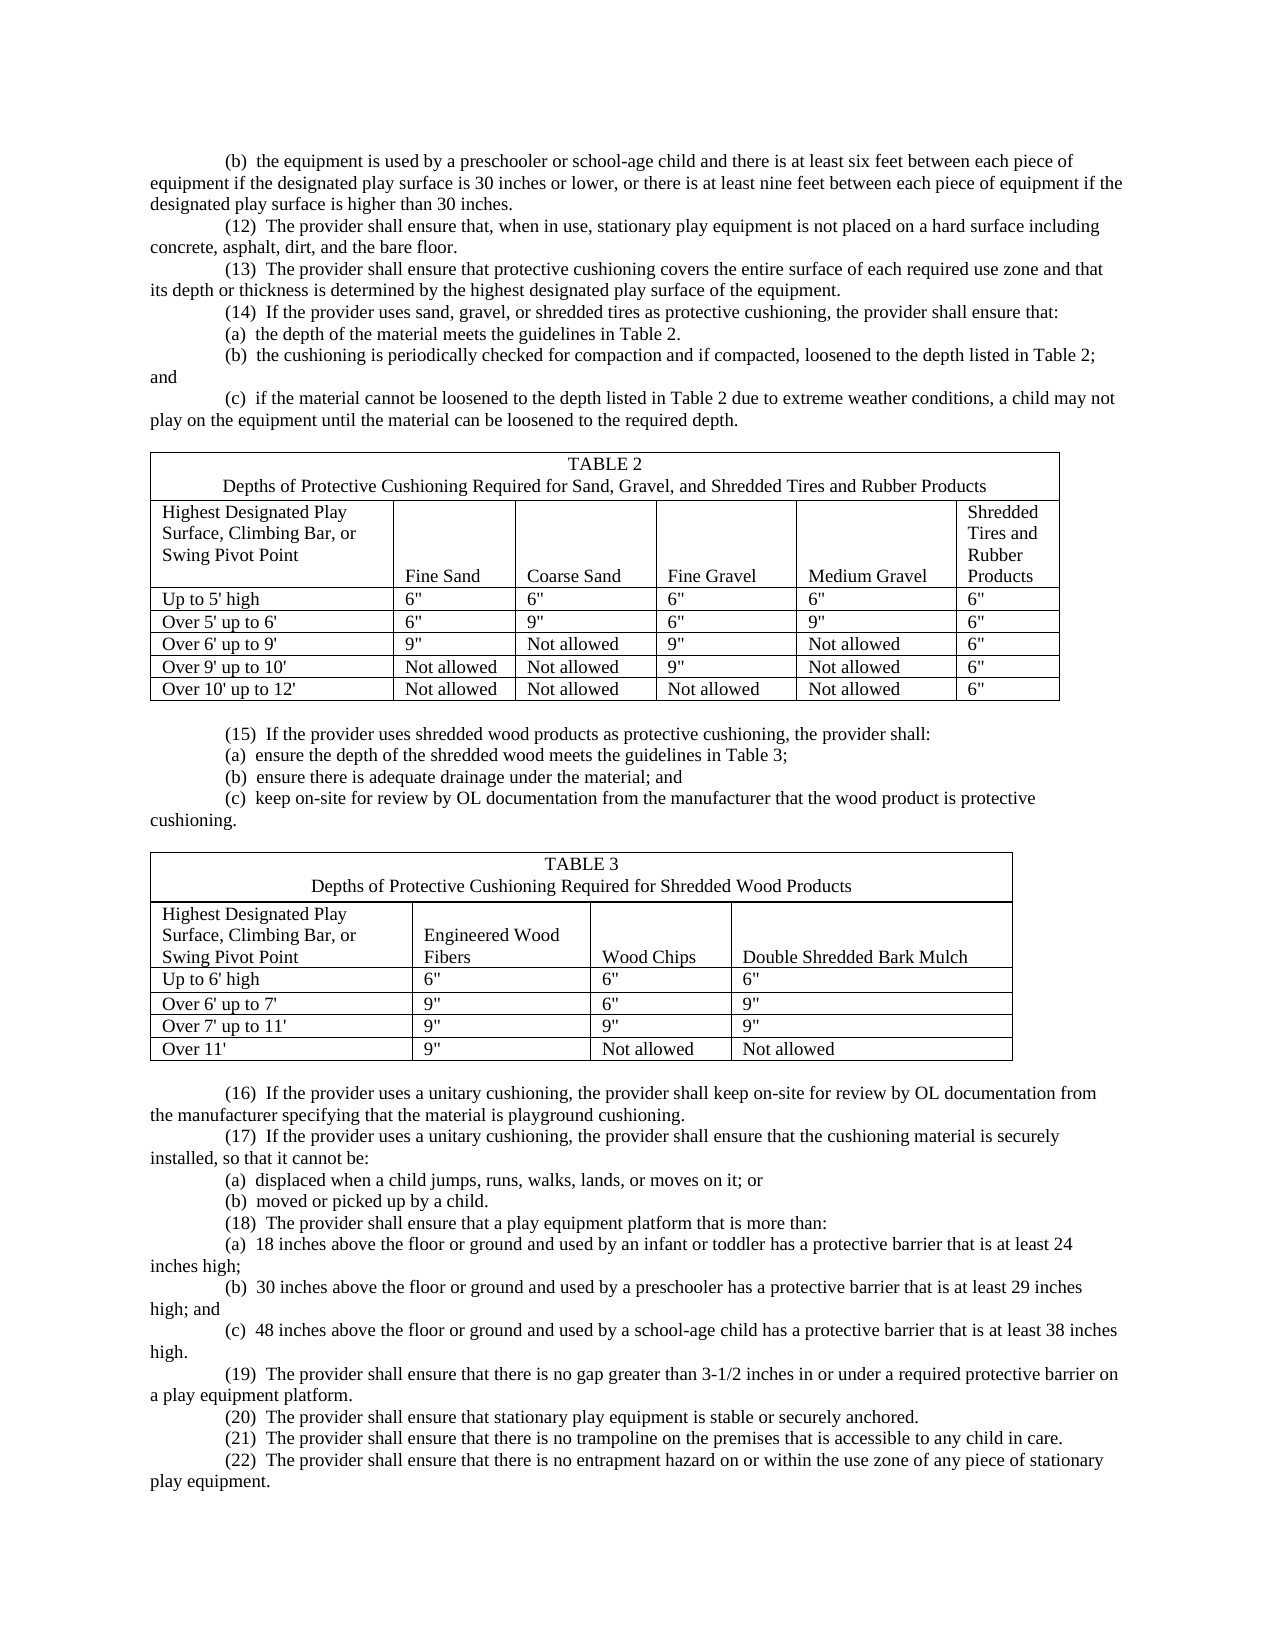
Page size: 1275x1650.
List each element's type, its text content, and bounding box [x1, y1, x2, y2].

table_cell 6" [591, 993, 731, 1014]
table_cell Not allowed [591, 1038, 731, 1059]
table_cell Up to 5' high [151, 588, 393, 609]
table_cell 9" [732, 993, 1012, 1014]
table_cell Shredded Tires and Rubber Products [957, 501, 1059, 587]
text (17) If the provider uses a unitary cushioning, the provider shall ensure that the cushioning material is securely installed, so that it cannot be: [150, 1125, 1125, 1168]
table_cell Wood Chips [591, 903, 731, 967]
table_cell 9" [732, 1015, 1012, 1037]
table_cell Over 11' [151, 1038, 412, 1059]
text (a) ensure the depth of the shredded wood meets the guidelines in Table 3; [150, 744, 1125, 766]
table_cell Highest Designated Play Surface, Climbing Bar, or Swing Pivot Point [151, 903, 412, 967]
table_cell 9" [591, 1015, 731, 1037]
table_cell 6" [957, 588, 1059, 609]
table_cell Fine Sand [394, 501, 515, 587]
text (20) The provider shall ensure that stationary play equipment is stable or securely anchored. [150, 1406, 1125, 1427]
text (a) the depth of the material meets the guidelines in Table 2. [150, 322, 1125, 344]
table_cell 6" [413, 968, 590, 992]
text (c) keep on-site for review by OL documentation from the manufacturer that the wood product is protective cushioning. [150, 787, 1125, 830]
text (b) 30 inches above the floor or ground and used by a preschooler has a protective barrier that is at least 29 inches high; and [150, 1276, 1125, 1319]
table_cell 6" [591, 968, 731, 992]
table_cell Highest Designated Play Surface, Climbing Bar, or Swing Pivot Point [151, 501, 393, 587]
table_cell Fine Gravel [657, 501, 796, 587]
table_cell 9" [797, 611, 956, 632]
table_cell 9" [657, 633, 796, 655]
table_cell Not allowed [516, 656, 656, 677]
table_cell 9" [516, 611, 656, 632]
text (a) displaced when a child jumps, runs, walks, lands, or moves on it; or [150, 1168, 1125, 1190]
table_cell 6" [957, 678, 1059, 700]
text (c) if the material cannot be loosened to the depth listed in Table 2 due to extreme weather conditions, a child may not play on the equipment until the material can be loosened to the required depth. [150, 387, 1125, 430]
table_cell Medium Gravel [797, 501, 956, 587]
table_cell 6" [394, 611, 515, 632]
text (b) ensure there is adequate drainage under the material; and [150, 766, 1125, 787]
text (c) 48 inches above the floor or ground and used by a school-age child has a protective barrier that is at least 38 inches high. [150, 1319, 1125, 1362]
table_cell 9" [413, 1015, 590, 1037]
table_cell 6" [657, 611, 796, 632]
text (15) If the provider uses shredded wood products as protective cushioning, the provider shall: [150, 722, 1125, 744]
table_cell 6" [797, 588, 956, 609]
table_cell Over 6' up to 7' [151, 993, 412, 1014]
table_cell 6" [957, 656, 1059, 677]
table_cell Up to 6' high [151, 968, 412, 992]
table_cell Over 5' up to 6' [151, 611, 393, 632]
text (b) the cushioning is periodically checked for compaction and if compacted, loosened to the depth listed in Table 2; and [150, 344, 1125, 387]
text (19) The provider shall ensure that there is no gap greater than 3-1/2 inches in or under a required protective barrier on a play equipment platform. [150, 1362, 1125, 1406]
table_cell 9" [413, 993, 590, 1014]
table_cell Not allowed [732, 1038, 1012, 1059]
table_cell 9" [657, 656, 796, 677]
table_cell 6" [957, 633, 1059, 655]
table_cell Not allowed [797, 656, 956, 677]
table_cell 9" [413, 1038, 590, 1059]
table_cell 6" [957, 611, 1059, 632]
text (13) The provider shall ensure that protective cushioning covers the entire surface of each required use zone and that its depth or thickness is determined by the highest designated play surface of the equipment. [150, 258, 1125, 301]
text (b) the equipment is used by a preschooler or school-age child and there is at least six feet between each piece of equipment if the designated play surface is 30 inches or lower, or there is at least nine feet between each piece of equipment if the designated play surface is higher than 30 inches. [150, 150, 1125, 215]
text (21) The provider shall ensure that there is no trampoline on the premises that is accessible to any child in care. [150, 1427, 1125, 1449]
table_cell Not allowed [797, 633, 956, 655]
table_cell Not allowed [394, 656, 515, 677]
table_cell Engineered Wood Fibers [413, 903, 590, 967]
table_cell 6" [394, 588, 515, 609]
table_cell Not allowed [516, 633, 656, 655]
table_cell Double Shredded Bark Mulch [732, 903, 1012, 967]
table_cell Over 10' up to 12' [151, 678, 393, 700]
table_header TABLE 3 Depths of Protective Cushioning Required for Shredded Wood Products [151, 853, 1012, 901]
text (b) moved or picked up by a child. [150, 1190, 1125, 1212]
table_cell 6" [657, 588, 796, 609]
text (22) The provider shall ensure that there is no entrapment hazard on or within the use zone of any piece of stationary play equipment. [150, 1449, 1125, 1492]
text (14) If the provider uses sand, gravel, or shredded tires as protective cushioning, the provider shall ensure that: [150, 301, 1125, 322]
table_cell Not allowed [797, 678, 956, 700]
table_cell Not allowed [516, 678, 656, 700]
table_cell Over 7' up to 11' [151, 1015, 412, 1037]
text (12) The provider shall ensure that, when in use, stationary play equipment is not placed on a hard surface including concrete, asphalt, dirt, and the bare floor. [150, 215, 1125, 258]
text (18) The provider shall ensure that a play equipment platform that is more than: [150, 1212, 1125, 1233]
table_cell Not allowed [394, 678, 515, 700]
table_cell Coarse Sand [516, 501, 656, 587]
table_cell Over 6' up to 9' [151, 633, 393, 655]
table_header TABLE 2 Depths of Protective Cushioning Required for Sand, Gravel, and Shredded Tires and Rubber Products [151, 453, 1059, 499]
table_cell Not allowed [657, 678, 796, 700]
table_cell 6" [516, 588, 656, 609]
text (a) 18 inches above the floor or ground and used by an infant or toddler has a protective barrier that is at least 24 inches high; [150, 1233, 1125, 1276]
text (16) If the provider uses a unitary cushioning, the provider shall keep on-site for review by OL documentation from the manufacturer specifying that the material is playground cushioning. [150, 1082, 1125, 1125]
table_cell 9" [394, 633, 515, 655]
table_cell Over 9' up to 10' [151, 656, 393, 677]
table_cell 6" [732, 968, 1012, 992]
